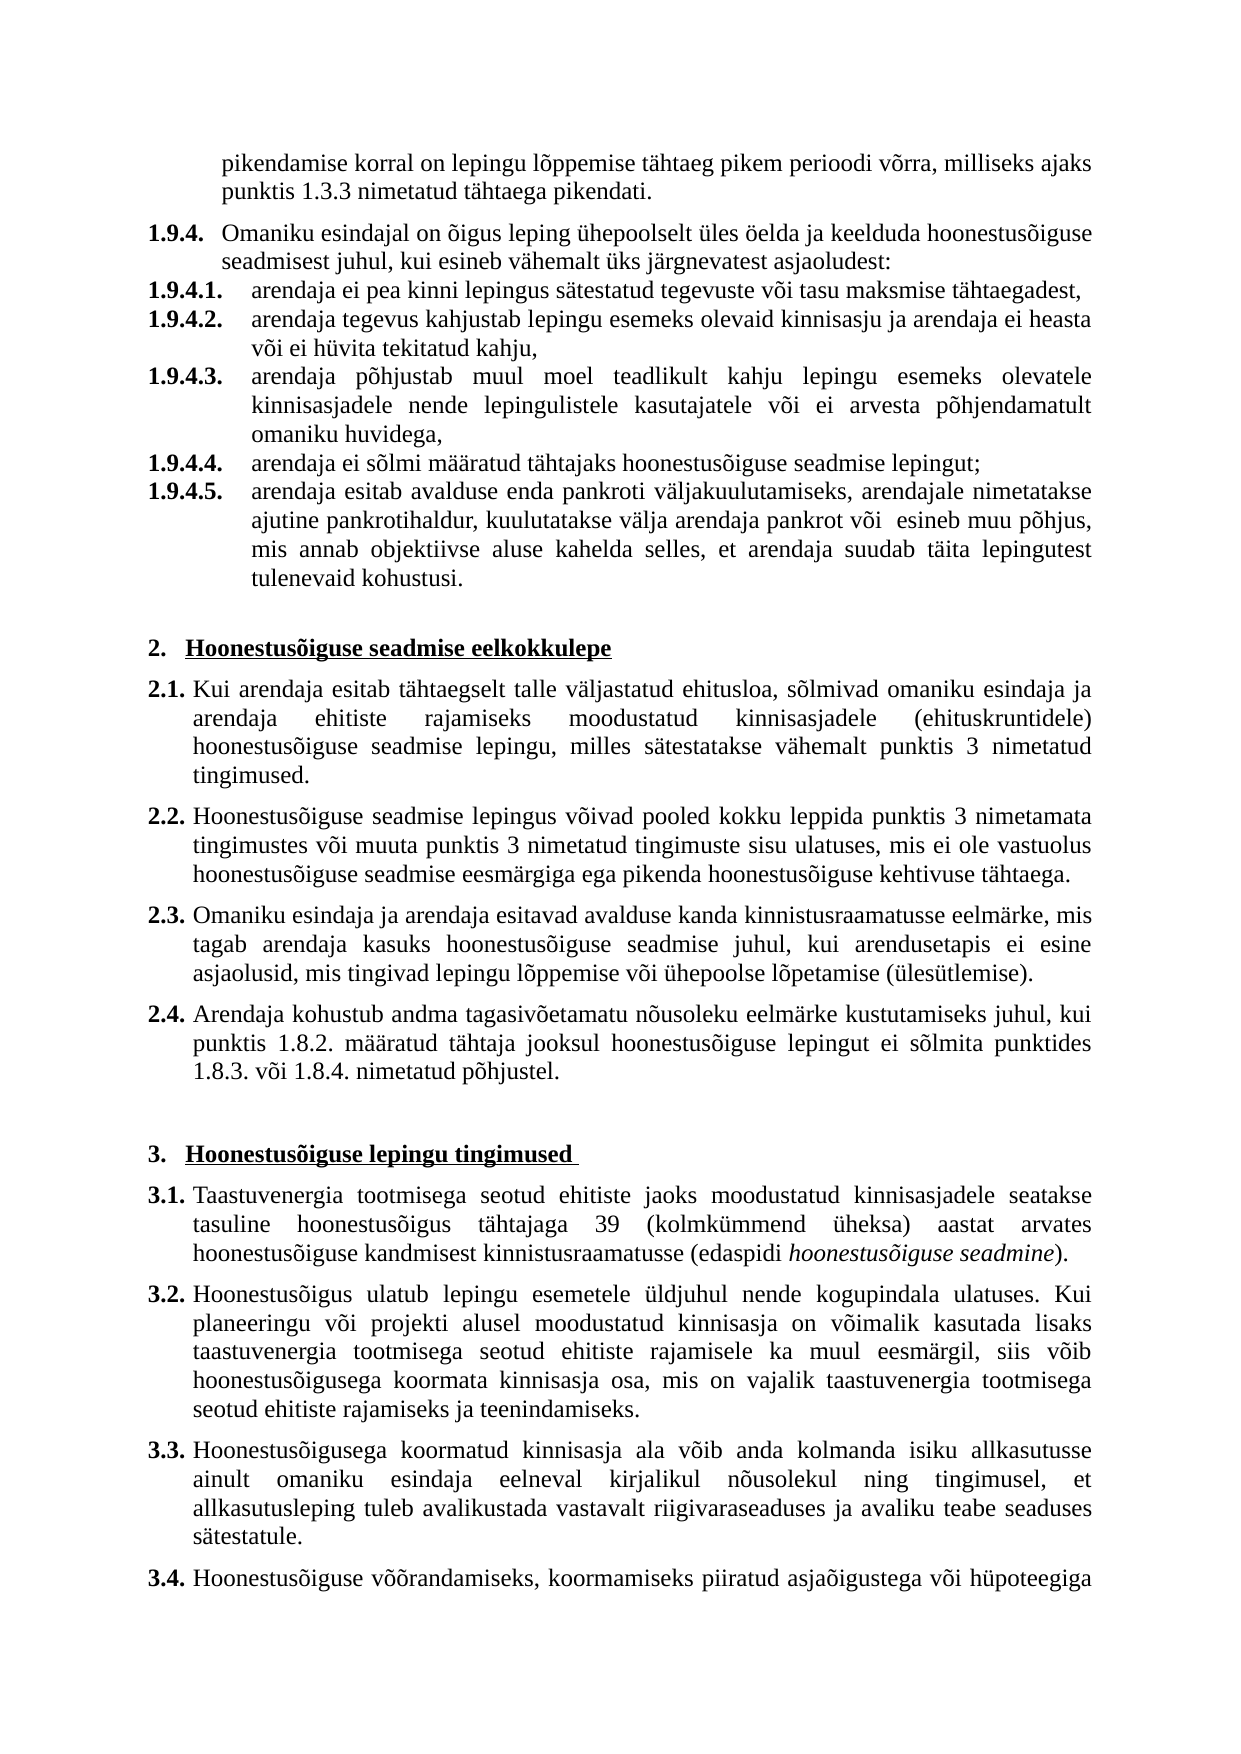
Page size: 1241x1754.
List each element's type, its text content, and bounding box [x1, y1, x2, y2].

list Hoonestusõiguse seadmise lepingus võivad pooled kokku leppida punktis 3 nimetamata tingimustes või muuta punktis 3 nimetatud tingimuste sisu ulatuses, mis ei ole vastuolus hoonestusõiguse seadmise eesmärgiga ega pikenda hoonestusõiguse kehtivuse tähtaega. [148, 801, 1093, 888]
list Taastuvenergia tootmisega seotud ehitiste jaoks moodustatud kinnisasjadele seatakse tasuline hoonestusõigus tähtajaga 39 (kolmkümmend üheksa) aastat arvates hoonestusõiguse kandmisest kinnistusraamatusse (edaspidi hoonestusõiguse seadmine). [148, 1180, 1093, 1266]
list Hoonestusõigusega koormatud kinnisasja ala võib anda kolmanda isiku allkasutusse ainult omaniku esindaja eelneval kirjalikul nõusolekul ning tingimusel, et allkasutusleping tuleb avalikustada vastavalt riigivaraseaduses ja avaliku teabe seaduses sätestatule. [148, 1435, 1093, 1550]
list arendaja ei pea kinni lepingus sätestatud tegevuste või tasu maksmise tähtaegadest, [148, 275, 1093, 304]
list Hoonestusõiguse lepingu tingimused [148, 1139, 1093, 1168]
list Arendaja kohustub andma tagasivõetamatu nõusoleku eelmärke kustutamiseks juhul, kui punktis 1.8.2. määratud tähtaja jooksul hoonestusõiguse lepingut ei sõlmita punktides 1.8.3. või 1.8.4. nimetatud põhjustel. [148, 999, 1093, 1085]
list arendaja põhjustab muul moel teadlikult kahju lepingu esemeks olevatele kinnisasjadele nende lepingulistele kasutajatele või ei arvesta põhjendamatult omaniku huvidega, [148, 361, 1093, 448]
list Hoonestusõiguse seadmise eelkokkulepe [148, 633, 1093, 661]
list arendaja ei sõlmi määratud tähtajaks hoonestusõiguse seadmise lepingut; [148, 448, 1093, 476]
list arendaja tegevus kahjustab lepingu esemeks olevaid kinnisasju ja arendaja ei heasta või ei hüvita tekitatud kahju, [148, 304, 1093, 361]
list Kui arendaja esitab tähtaegselt talle väljastatud ehitusloa, sõlmivad omaniku esindaja ja arendaja ehitiste rajamiseks moodustatud kinnisasjadele (ehituskruntidele) hoonestusõiguse seadmise lepingu, milles sätestatakse vähemalt punktis 3 nimetatud tingimused. [148, 674, 1093, 789]
list Omaniku esindajal on õigus leping ühepoolselt üles öelda ja keelduda hoonestusõiguse seadmisest juhul, kui esineb vähemalt üks järgnevatest asjaoludest: [148, 218, 1093, 275]
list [148, 148, 1093, 205]
list Hoonestusõigus ulatub lepingu esemetele üldjuhul nende kogupindala ulatuses. Kui planeeringu või projekti alusel moodustatud kinnisasja on võimalik kasutada lisaks taastuvenergia tootmisega seotud ehitiste rajamisele ka muul eesmärgil, siis võib hoonestusõigusega koormata kinnisasja osa, mis on vajalik taastuvenergia tootmisega seotud ehitiste rajamiseks ja teenindamiseks. [148, 1279, 1093, 1423]
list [148, 1563, 1093, 1591]
list Omaniku esindaja ja arendaja esitavad avalduse kanda kinnistusraamatusse eelmärke, mis tagab arendaja kasuks hoonestusõiguse seadmise juhul, kui arendusetapis ei esine asjaolusid, mis tingivad lepingu lõppemise või ühepoolse lõpetamise (ülesütlemise). [148, 900, 1093, 986]
list arendaja esitab avalduse enda pankroti väljakuulutamiseks, arendajale nimetatakse ajutine pankrotihaldur, kuulutatakse välja arendaja pankrot või esineb muu põhjus, mis annab objektiivse aluse kahelda selles, et arendaja suudab täita lepingutest tulenevaid kohustusi. [148, 476, 1093, 591]
